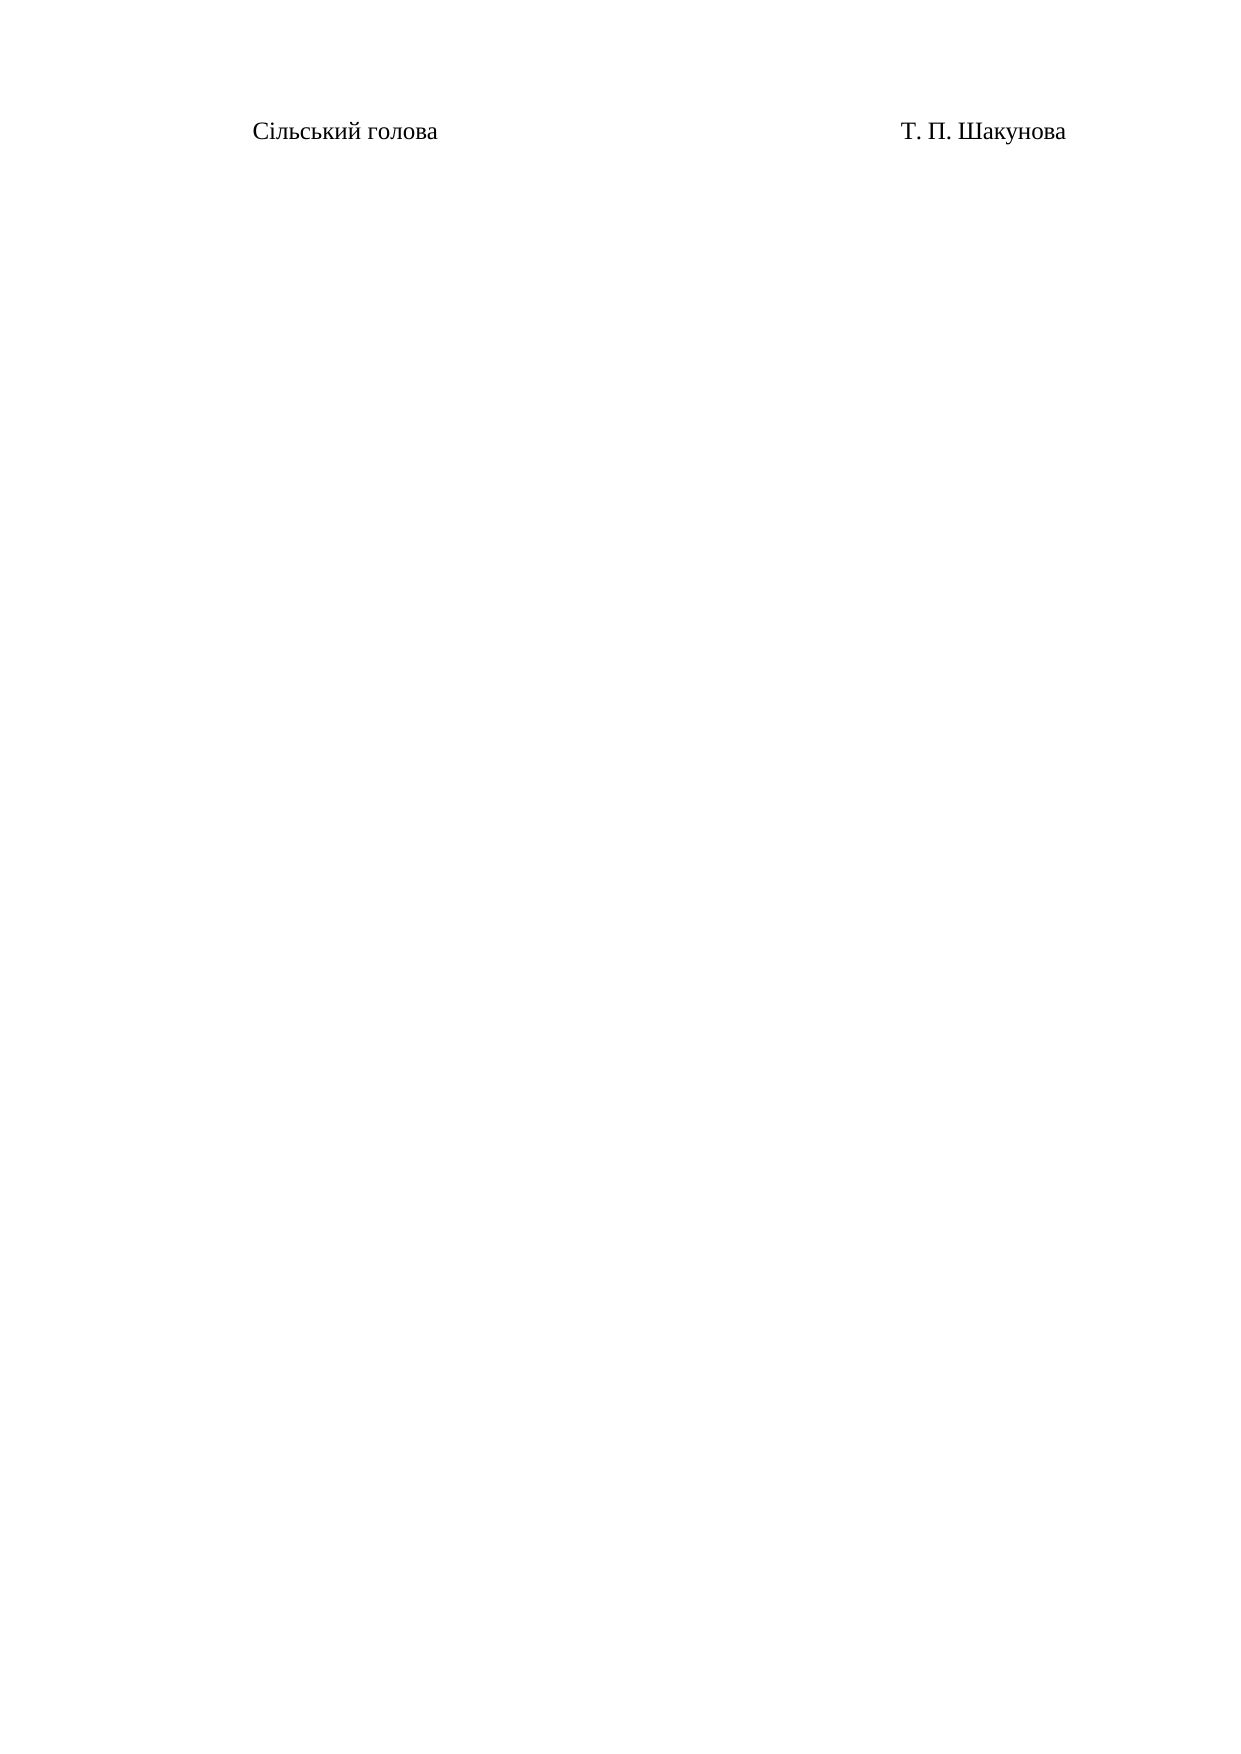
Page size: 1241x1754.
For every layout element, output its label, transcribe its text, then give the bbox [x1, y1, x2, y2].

list Сільський голова Т. П. Шакунова [252, 116, 1152, 145]
